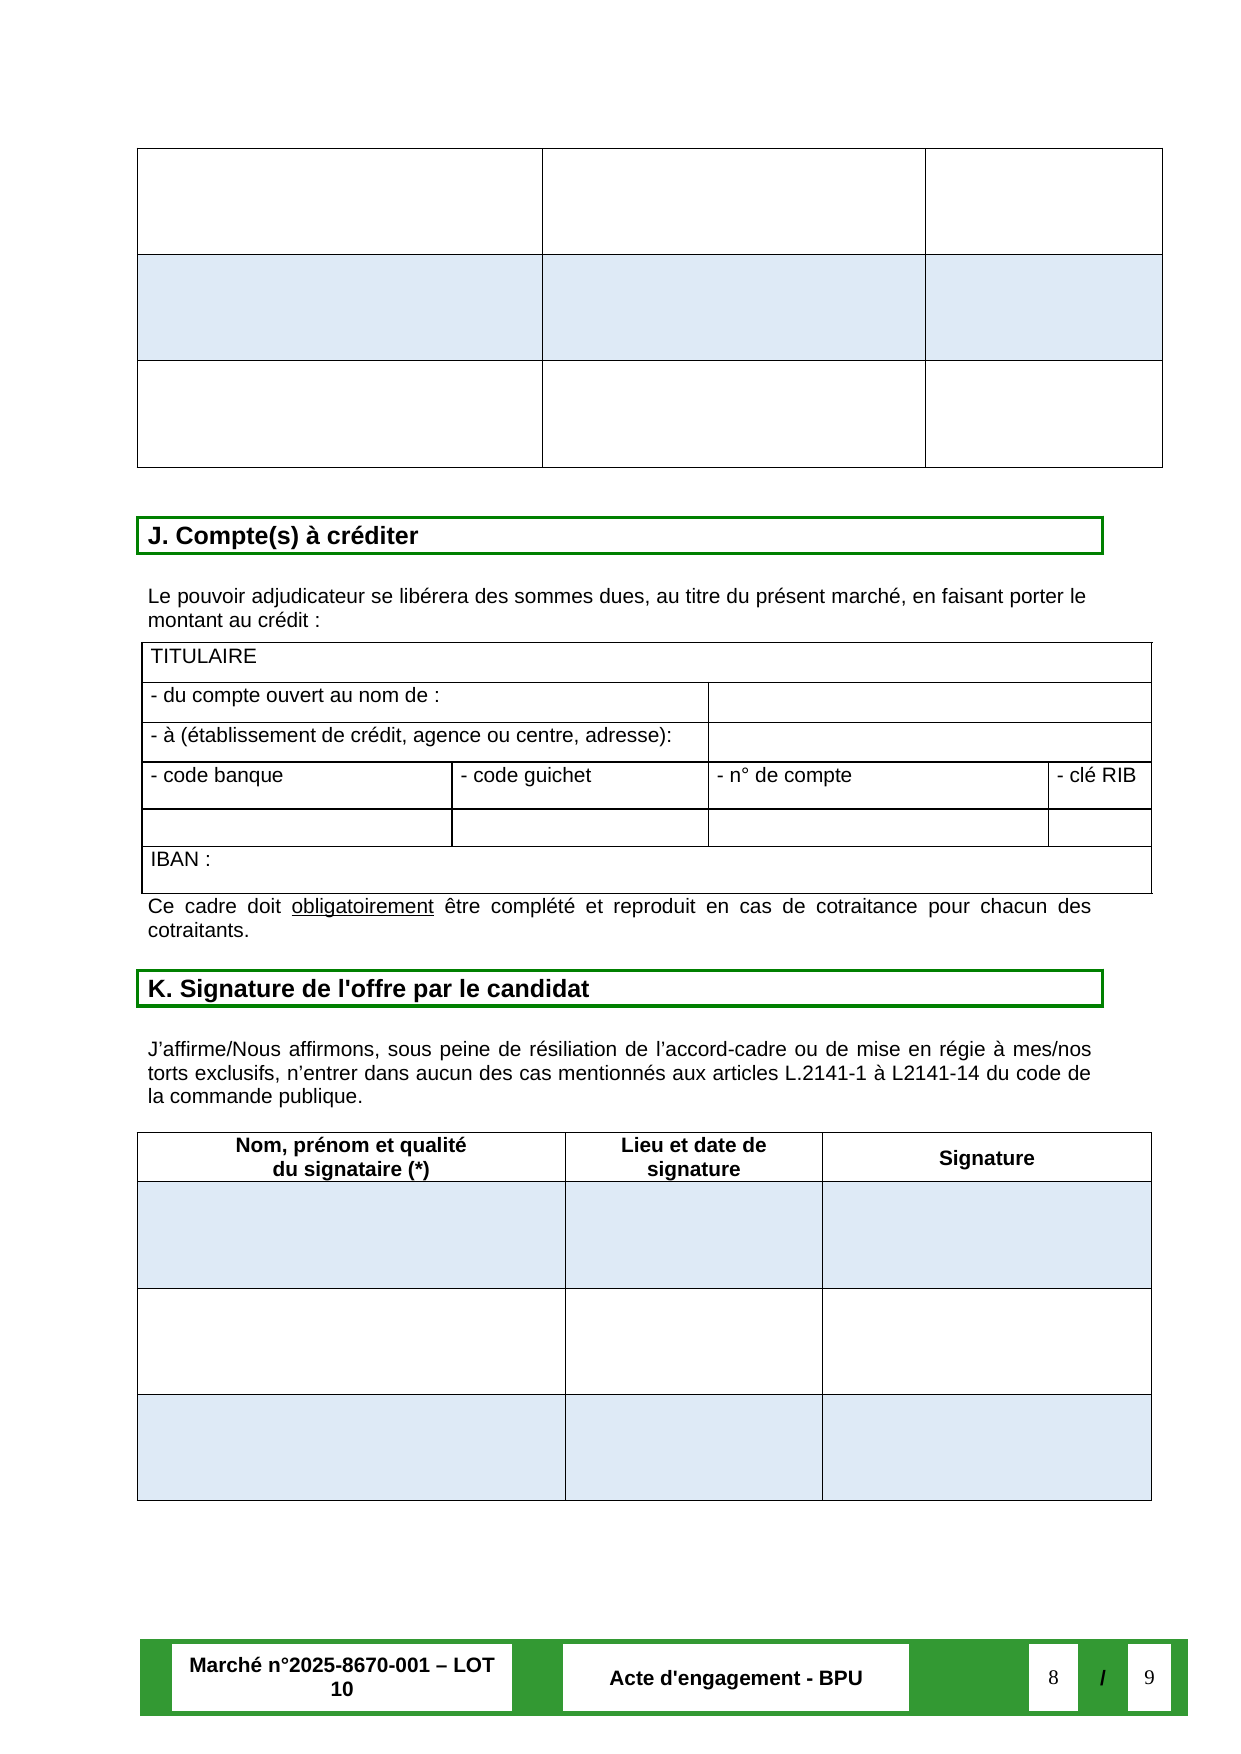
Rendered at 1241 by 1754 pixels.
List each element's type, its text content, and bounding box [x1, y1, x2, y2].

table_cell [138, 1182, 565, 1288]
table_header Nom, prénom et qualité du signataire (*) [138, 1133, 565, 1181]
text Le pouvoir adjudicateur se libérera des sommes dues, au titre du présent marché, en faisant porter le montant au crédit : [148, 583, 1089, 631]
table_cell [823, 1395, 1151, 1500]
table_cell [709, 683, 1151, 721]
table_cell [926, 361, 1162, 467]
table_cell [566, 1289, 822, 1394]
table_cell - n° de compte [709, 763, 1048, 808]
table_cell [543, 255, 925, 360]
table_cell [543, 149, 925, 254]
table_cell [566, 1395, 822, 1500]
table_cell [709, 810, 1048, 846]
text Ce cadre doit obligatoirement être complété et reproduit en cas de cotraitance pour chacun des cotraitants. [148, 894, 1093, 942]
text J. Compte(s) à créditer [139, 519, 1101, 552]
table_cell [709, 723, 1151, 761]
table_cell [138, 361, 542, 467]
text J’affirme/Nous affirmons, sous peine de résiliation de l’accord-cadre ou de mise en régie à mes/nos torts exclusifs, n’entrer dans aucun des cas mentionnés aux articles L.2141-1 à L2141-14 du code de la commande publique. [148, 1036, 1093, 1108]
table_cell [453, 810, 708, 846]
table_cell [138, 149, 542, 254]
table_cell - à (établissement de crédit, agence ou centre, adresse): [143, 723, 708, 761]
table_cell [823, 1289, 1151, 1394]
table_cell - clé RIB [1049, 763, 1151, 808]
table_header Signature [823, 1133, 1151, 1181]
table_cell [926, 255, 1162, 360]
table_cell [823, 1182, 1151, 1288]
table_cell [138, 1289, 565, 1394]
table_cell - code guichet [453, 763, 708, 808]
table_cell [1049, 810, 1151, 846]
table_header TITULAIRE [143, 643, 1151, 682]
table_cell IBAN : [143, 847, 1151, 893]
text K. Signature de l'offre par le candidat [139, 972, 1101, 1004]
table_cell [543, 361, 925, 467]
table_cell - du compte ouvert au nom de : [143, 683, 708, 721]
table_cell [138, 255, 542, 360]
table_cell [143, 810, 451, 846]
table_cell [566, 1182, 822, 1288]
table_header Lieu et date de signature [566, 1133, 822, 1181]
table_cell - code banque [143, 763, 451, 808]
table_cell [926, 149, 1162, 254]
table_cell [138, 1395, 565, 1500]
